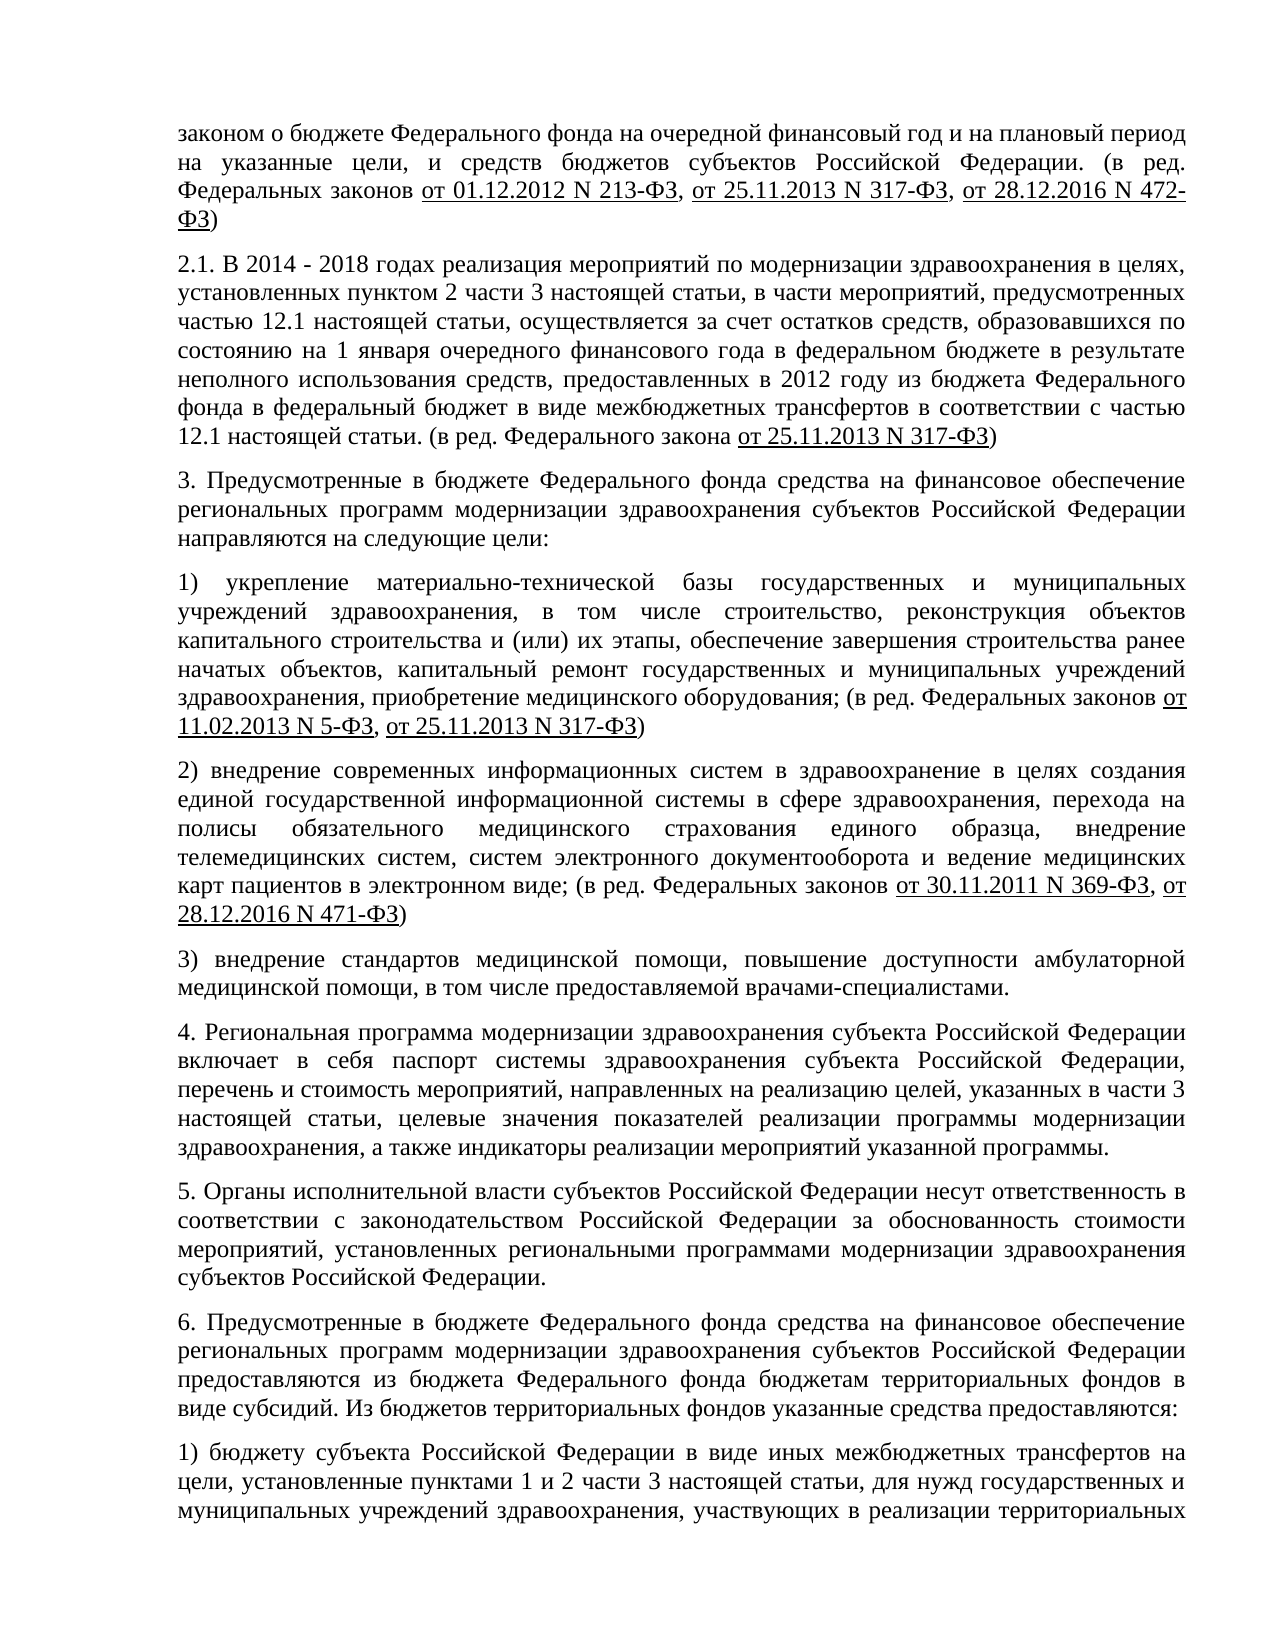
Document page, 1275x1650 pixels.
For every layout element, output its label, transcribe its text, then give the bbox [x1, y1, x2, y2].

text 2.1. В 2014 - 2018 годах реализация мероприятий по модернизации здравоохранения в целях, установленных пунктом 2 части 3 настоящей статьи, в части мероприятий, предусмотренных частью 12.1 настоящей статьи, осуществляется за счет остатков средств, образовавшихся по состоянию на 1 января очередного финансового года в федеральном бюджете в результате неполного использования средств, предоставленных в 2012 году из бюджета Федерального фонда в федеральный бюджет в виде межбюджетных трансфертов в соответствии с частью 12.1 настоящей статьи. (в ред. Федерального закона от 25.11.2013 N 317-ФЗ) [177, 249, 1186, 450]
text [177, 1437, 1186, 1524]
text 2) внедрение современных информационных систем в здравоохранение в целях создания единой государственной информационной системы в сфере здравоохранения, перехода на полисы обязательного медицинского страхования единого образца, внедрение телемедицинских систем, систем электронного документооборота и ведение медицинских карт пациентов в электронном виде; (в ред. Федеральных законов от 30.11.2011 N 369-ФЗ, от 28.12.2016 N 471-ФЗ) [177, 756, 1186, 928]
text 3) внедрение стандартов медицинской помощи, повышение доступности амбулаторной медицинской помощи, в том числе предоставляемой врачами-специалистами. [177, 944, 1186, 1001]
text 5. Органы исполнительной власти субъектов Российской Федерации несут ответственность в соответствии с законодательством Российской Федерации за обоснованность стоимости мероприятий, установленных региональными программами модернизации здравоохранения субъектов Российской Федерации. [177, 1176, 1186, 1291]
text 4. Региональная программа модернизации здравоохранения субъекта Российской Федерации включает в себя паспорт системы здравоохранения субъекта Российской Федерации, перечень и стоимость мероприятий, направленных на реализацию целей, указанных в части 3 настоящей статьи, целевые значения показателей реализации программы модернизации здравоохранения, а также индикаторы реализации мероприятий указанной программы. [177, 1017, 1186, 1161]
text 3. Предусмотренные в бюджете Федерального фонда средства на финансовое обеспечение региональных программ модернизации здравоохранения субъектов Российской Федерации направляются на следующие цели: [177, 466, 1186, 552]
text 1) укрепление материально-технической базы государственных и муниципальных учреждений здравоохранения, в том числе строительство, реконструкция объектов капитального строительства и (или) их этапы, обеспечение завершения строительства ранее начатых объектов, капитальный ремонт государственных и муниципальных учреждений здравоохранения, приобретение медицинского оборудования; (в ред. Федеральных законов от 11.02.2013 N 5-ФЗ, от 25.11.2013 N 317-ФЗ) [177, 567, 1186, 740]
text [177, 118, 1186, 233]
text 6. Предусмотренные в бюджете Федерального фонда средства на финансовое обеспечение региональных программ модернизации здравоохранения субъектов Российской Федерации предоставляются из бюджета Федерального фонда бюджетам территориальных фондов в виде субсидий. Из бюджетов территориальных фондов указанные средства предоставляются: [177, 1307, 1186, 1422]
